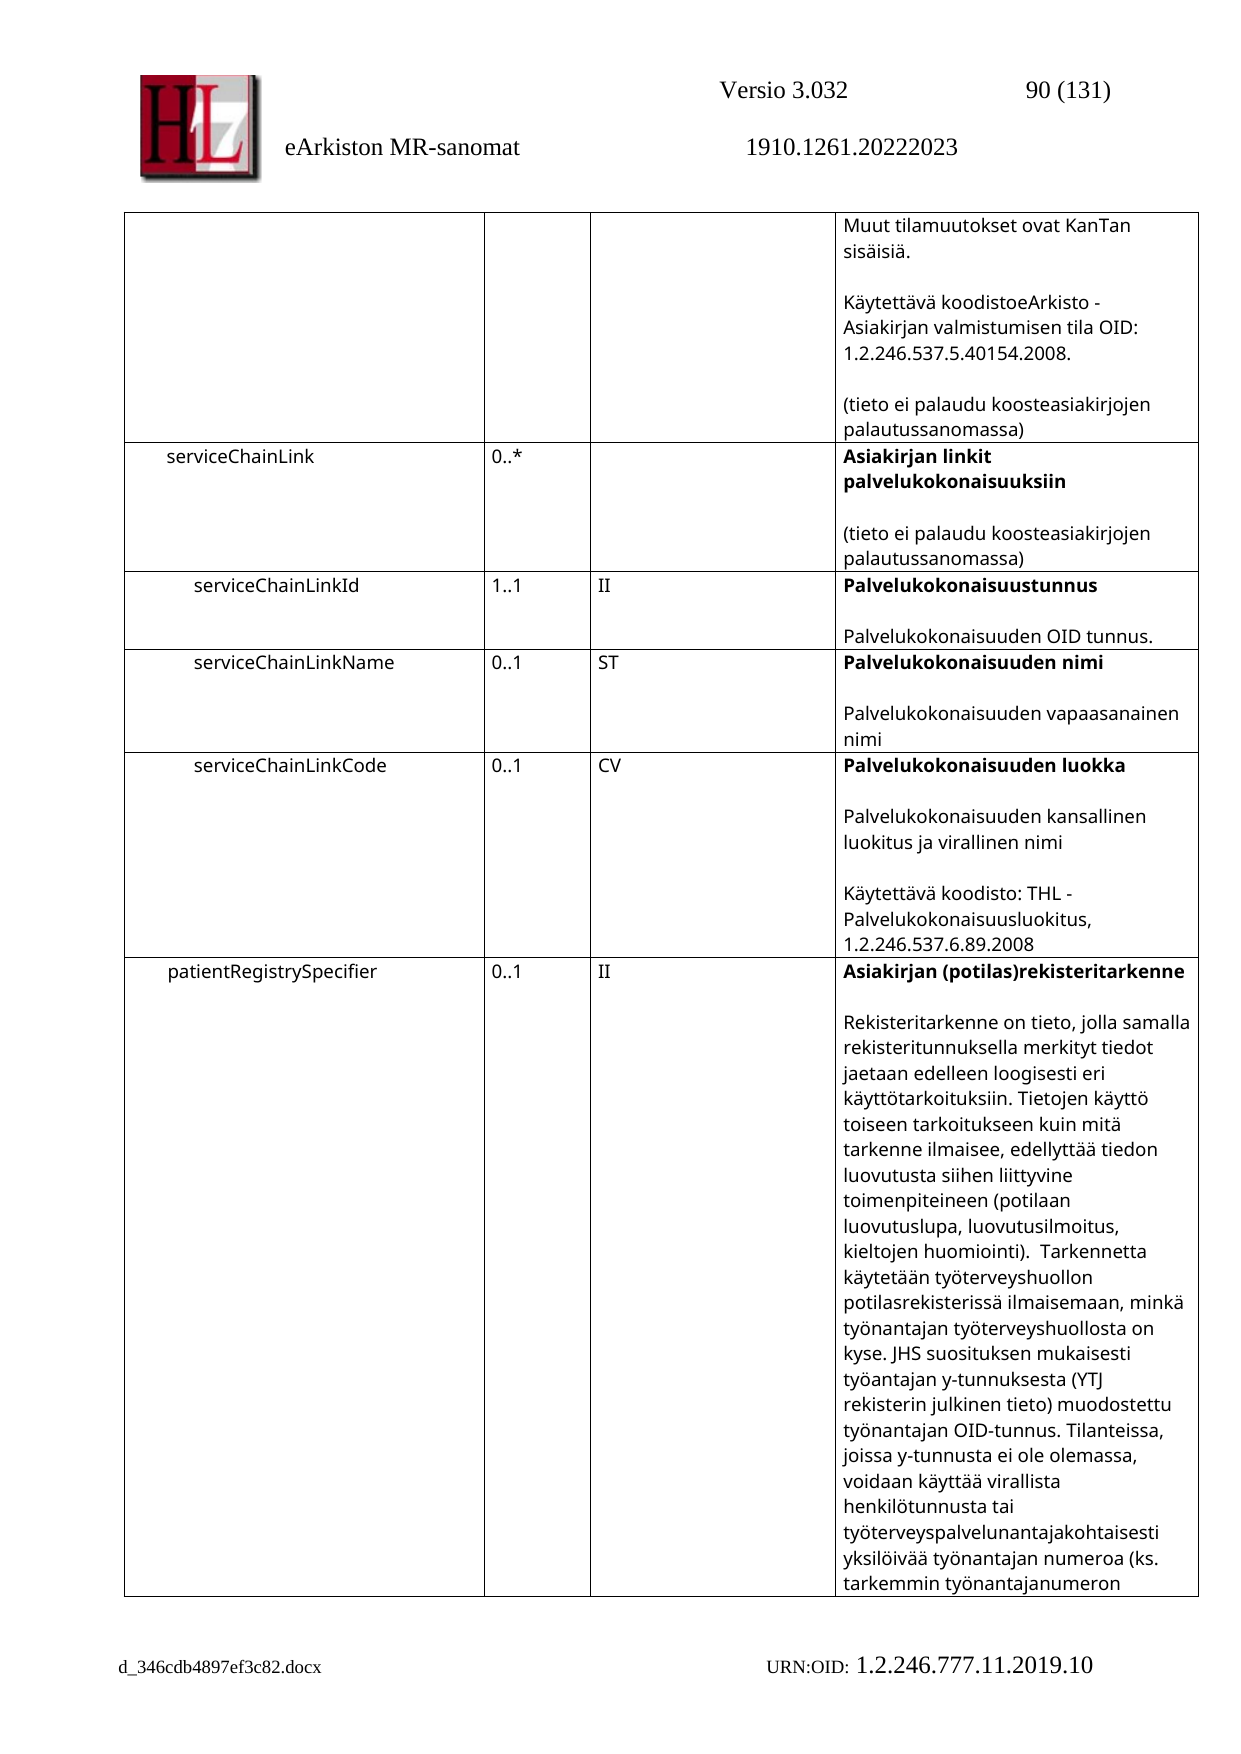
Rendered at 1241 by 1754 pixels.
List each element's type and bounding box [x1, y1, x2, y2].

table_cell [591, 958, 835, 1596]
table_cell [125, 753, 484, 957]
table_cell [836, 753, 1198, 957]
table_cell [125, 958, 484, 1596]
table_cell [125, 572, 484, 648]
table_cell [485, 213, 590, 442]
picture [140, 75, 263, 183]
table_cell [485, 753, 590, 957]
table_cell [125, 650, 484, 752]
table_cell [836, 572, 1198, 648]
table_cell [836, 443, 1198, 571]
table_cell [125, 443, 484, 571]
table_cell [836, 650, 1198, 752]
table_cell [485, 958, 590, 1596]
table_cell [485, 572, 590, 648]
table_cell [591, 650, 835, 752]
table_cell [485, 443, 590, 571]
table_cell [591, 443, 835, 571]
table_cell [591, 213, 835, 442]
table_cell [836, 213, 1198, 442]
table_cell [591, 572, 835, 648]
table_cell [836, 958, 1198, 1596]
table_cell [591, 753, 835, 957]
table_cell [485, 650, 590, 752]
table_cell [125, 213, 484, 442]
